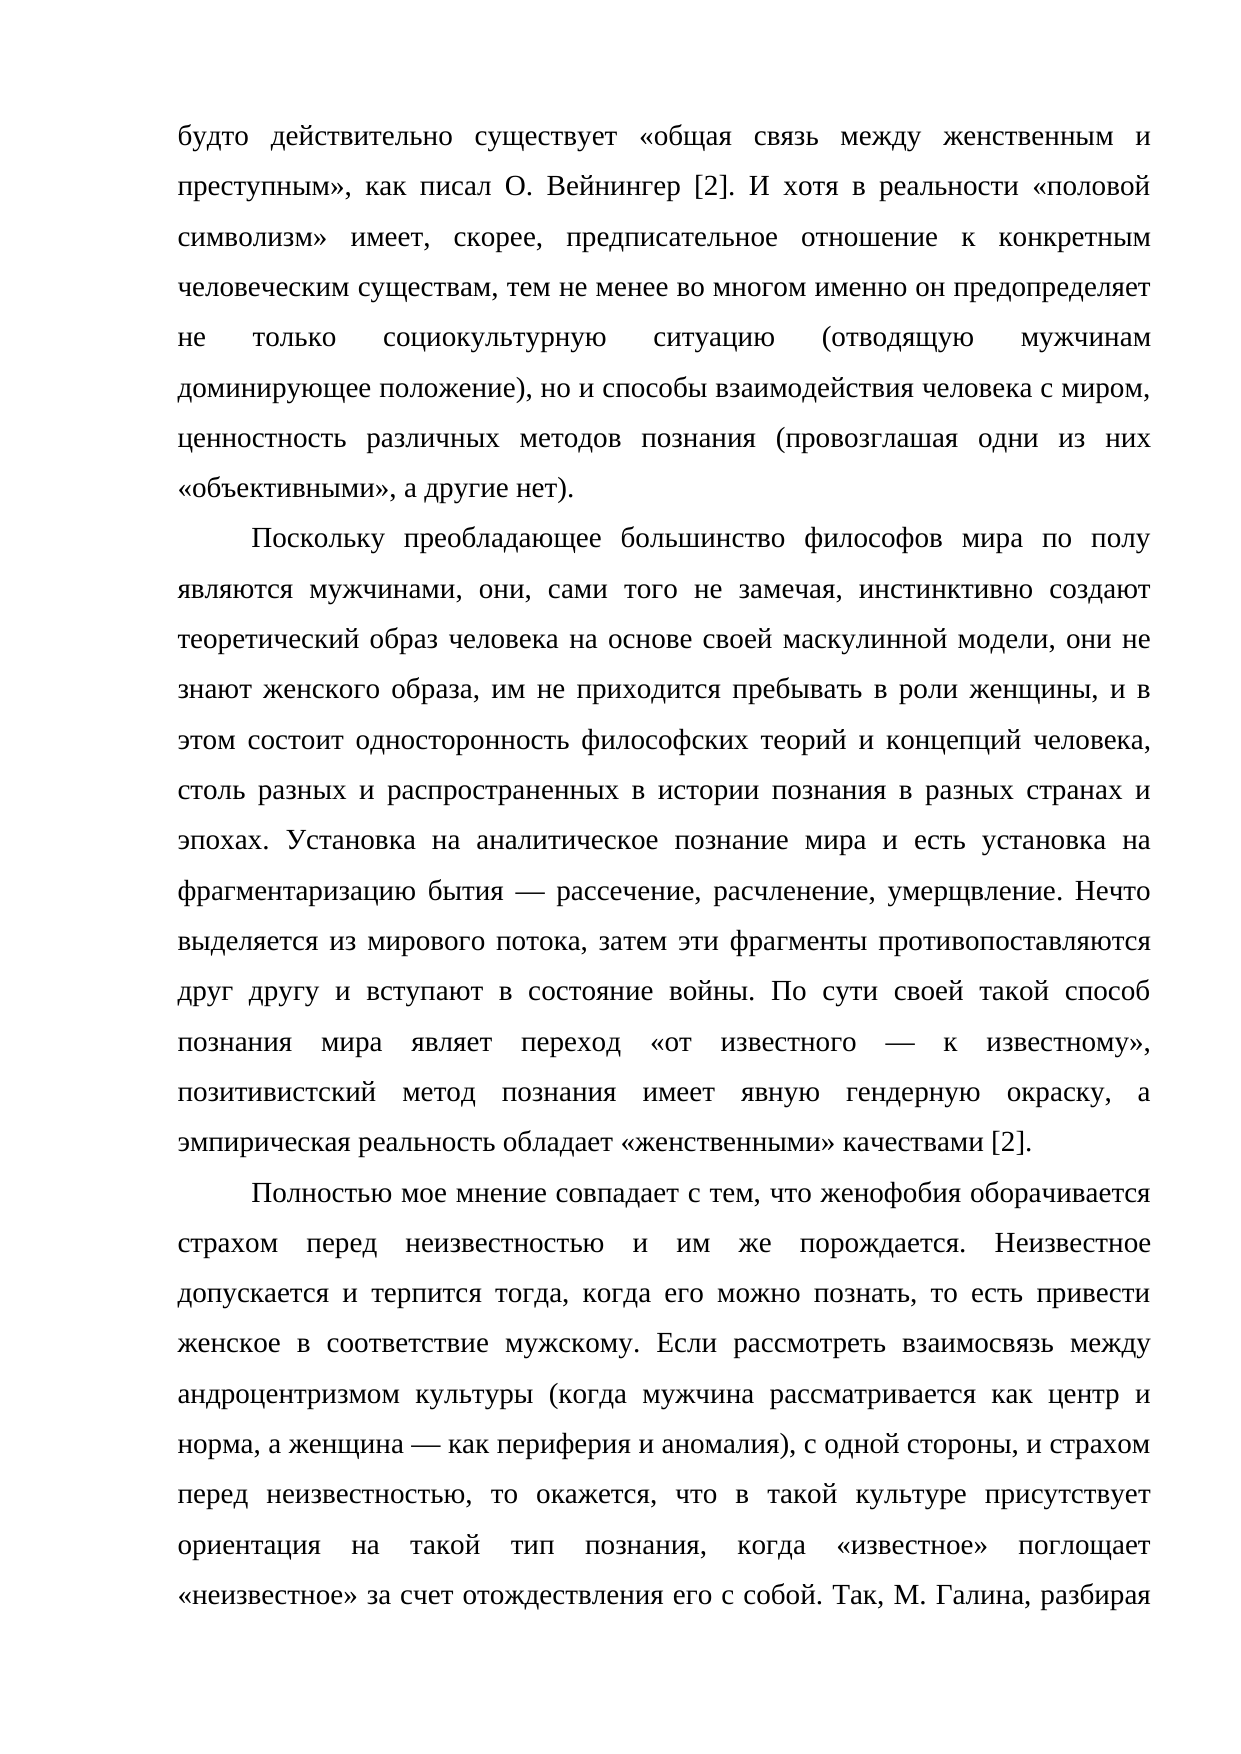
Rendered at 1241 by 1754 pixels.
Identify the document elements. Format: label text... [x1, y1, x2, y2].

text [177, 118, 1152, 504]
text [177, 1175, 1152, 1611]
text Поскольку преобладающее большинство философов мира по полу являются мужчинами, они, сами того не замечая, инстинктивно создают теоретический образ человека на основе своей маскулинной модели, они не знают женского образа, им не приходится пребывать в роли женщины, и в этом состоит односторонность философских теорий и концепций человека, столь разных и распространенных в истории познания в разных странах и эпохах. Установка на аналитическое познание мира и есть установка на фрагментаризацию бытия — рассечение, расчленение, умерщвление. Нечто выделяется из мирового потока, затем эти фрагменты противопоставляются друг другу и вступают в состояние войны. По сути своей такой способ познания мира являет переход «от известного — к известному», позитивистский метод познания имеет явную гендерную окраску, а эмпирическая реальность обладает «женственными» качествами [2]. [177, 521, 1152, 1158]
